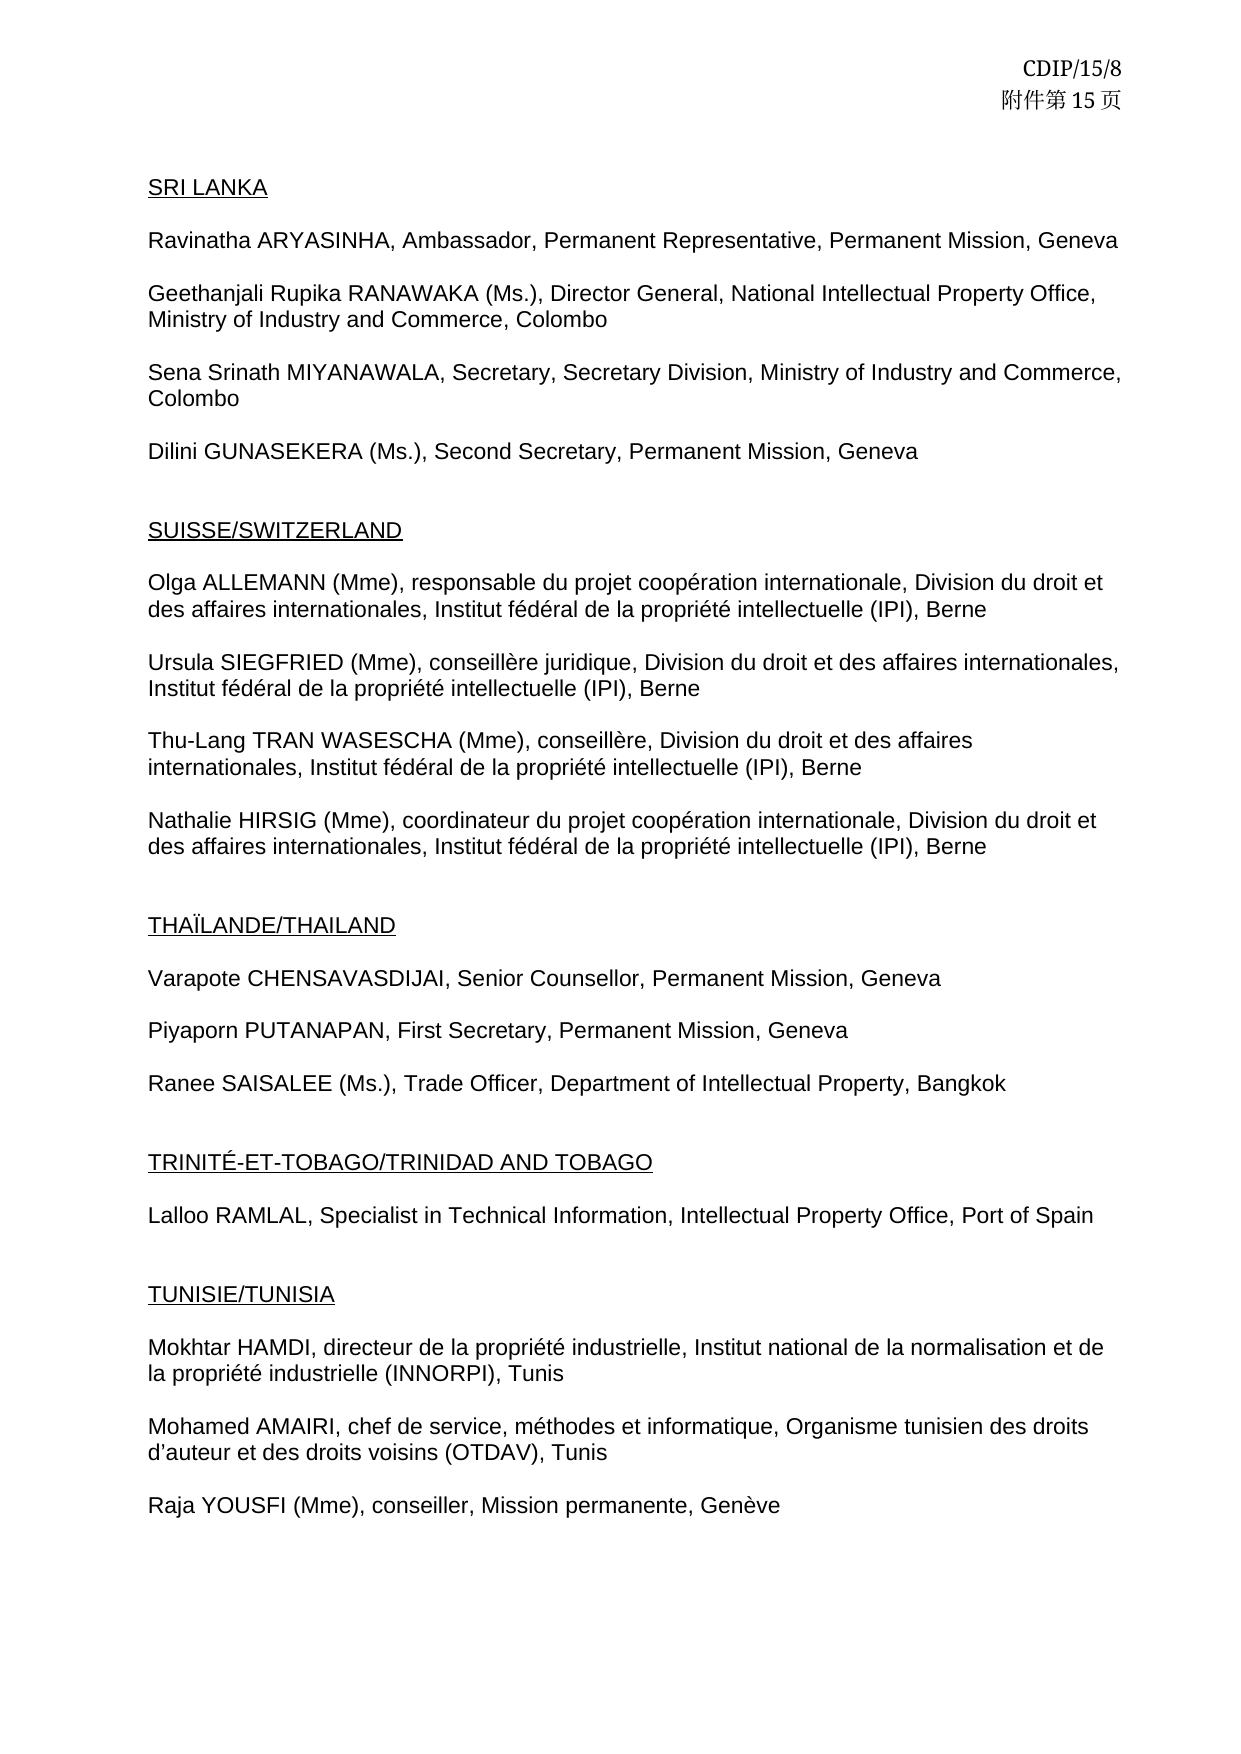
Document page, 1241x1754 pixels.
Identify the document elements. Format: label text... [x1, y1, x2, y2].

text Ravinatha ARYASINHA, Ambassador, Permanent Representative, Permanent Mission, Geneva [148, 227, 1122, 253]
text THAÏLANDE/THAILAND [148, 912, 1122, 938]
text Olga ALLEMANN (Mme), responsable du projet coopération internationale, Division du droit et des affaires internationales, Institut fédéral de la propriété intellectuelle (IPI), Berne [148, 569, 1122, 622]
text Mokhtar HAMDI, directeur de la propriété industrielle, Institut national de la normalisation et de la propriété industrielle (INNORPI), Tunis [148, 1334, 1122, 1386]
text Lalloo RAMLAL, Specialist in Technical Information, Intellectual Property Office, Port of Spain [148, 1202, 1122, 1228]
text Mohamed AMAIRI, chef de service, méthodes et informatique, Organisme tunisien des droits d’auteur et des droits voisins (OTDAV), Tunis [148, 1413, 1122, 1465]
text SUISSE/SWITZERLAND [148, 517, 1122, 543]
text Ranee SAISALEE (Ms.), Trade Officer, Department of Intellectual Property, Bangkok [148, 1070, 1122, 1096]
text TRINITÉ-ET-TOBAGO/TRINIDAD AND TOBAGO [148, 1149, 1122, 1176]
text TUNISIE/TUNISIA [148, 1281, 1122, 1307]
text Geethanjali Rupika RANAWAKA (Ms.), Director General, National Intellectual Property Office, Ministry of Industry and Commerce, Colombo [148, 279, 1122, 332]
text Raja YOUSFI (Mme), conseiller, Mission permanente, Genève [148, 1492, 1122, 1518]
text Thu-Lang TRAN WASESCHA (Mme), conseillère, Division du droit et des affaires internationales, Institut fédéral de la propriété intellectuelle (IPI), Berne [148, 727, 1122, 780]
text Piyaporn PUTANAPAN, First Secretary, Permanent Mission, Geneva [148, 1017, 1122, 1044]
text Sena Srinath MIYANAWALA, Secretary, Secretary Division, Ministry of Industry and Commerce, Colombo [148, 358, 1122, 411]
text Nathalie HIRSIG (Mme), coordinateur du projet coopération internationale, Division du droit et des affaires internationales, Institut fédéral de la propriété intellectuelle (IPI), Berne [148, 807, 1122, 859]
text Varapote CHENSAVASDIJAI, Senior Counsellor, Permanent Mission, Geneva [148, 965, 1122, 991]
text Ursula SIEGFRIED (Mme), conseillère juridique, Division du droit et des affaires internationales, Institut fédéral de la propriété intellectuelle (IPI), Berne [148, 648, 1122, 701]
text SRI LANKA [148, 174, 1122, 200]
text Dilini GUNASEKERA (Ms.), Second Secretary, Permanent Mission, Geneva [148, 438, 1122, 464]
